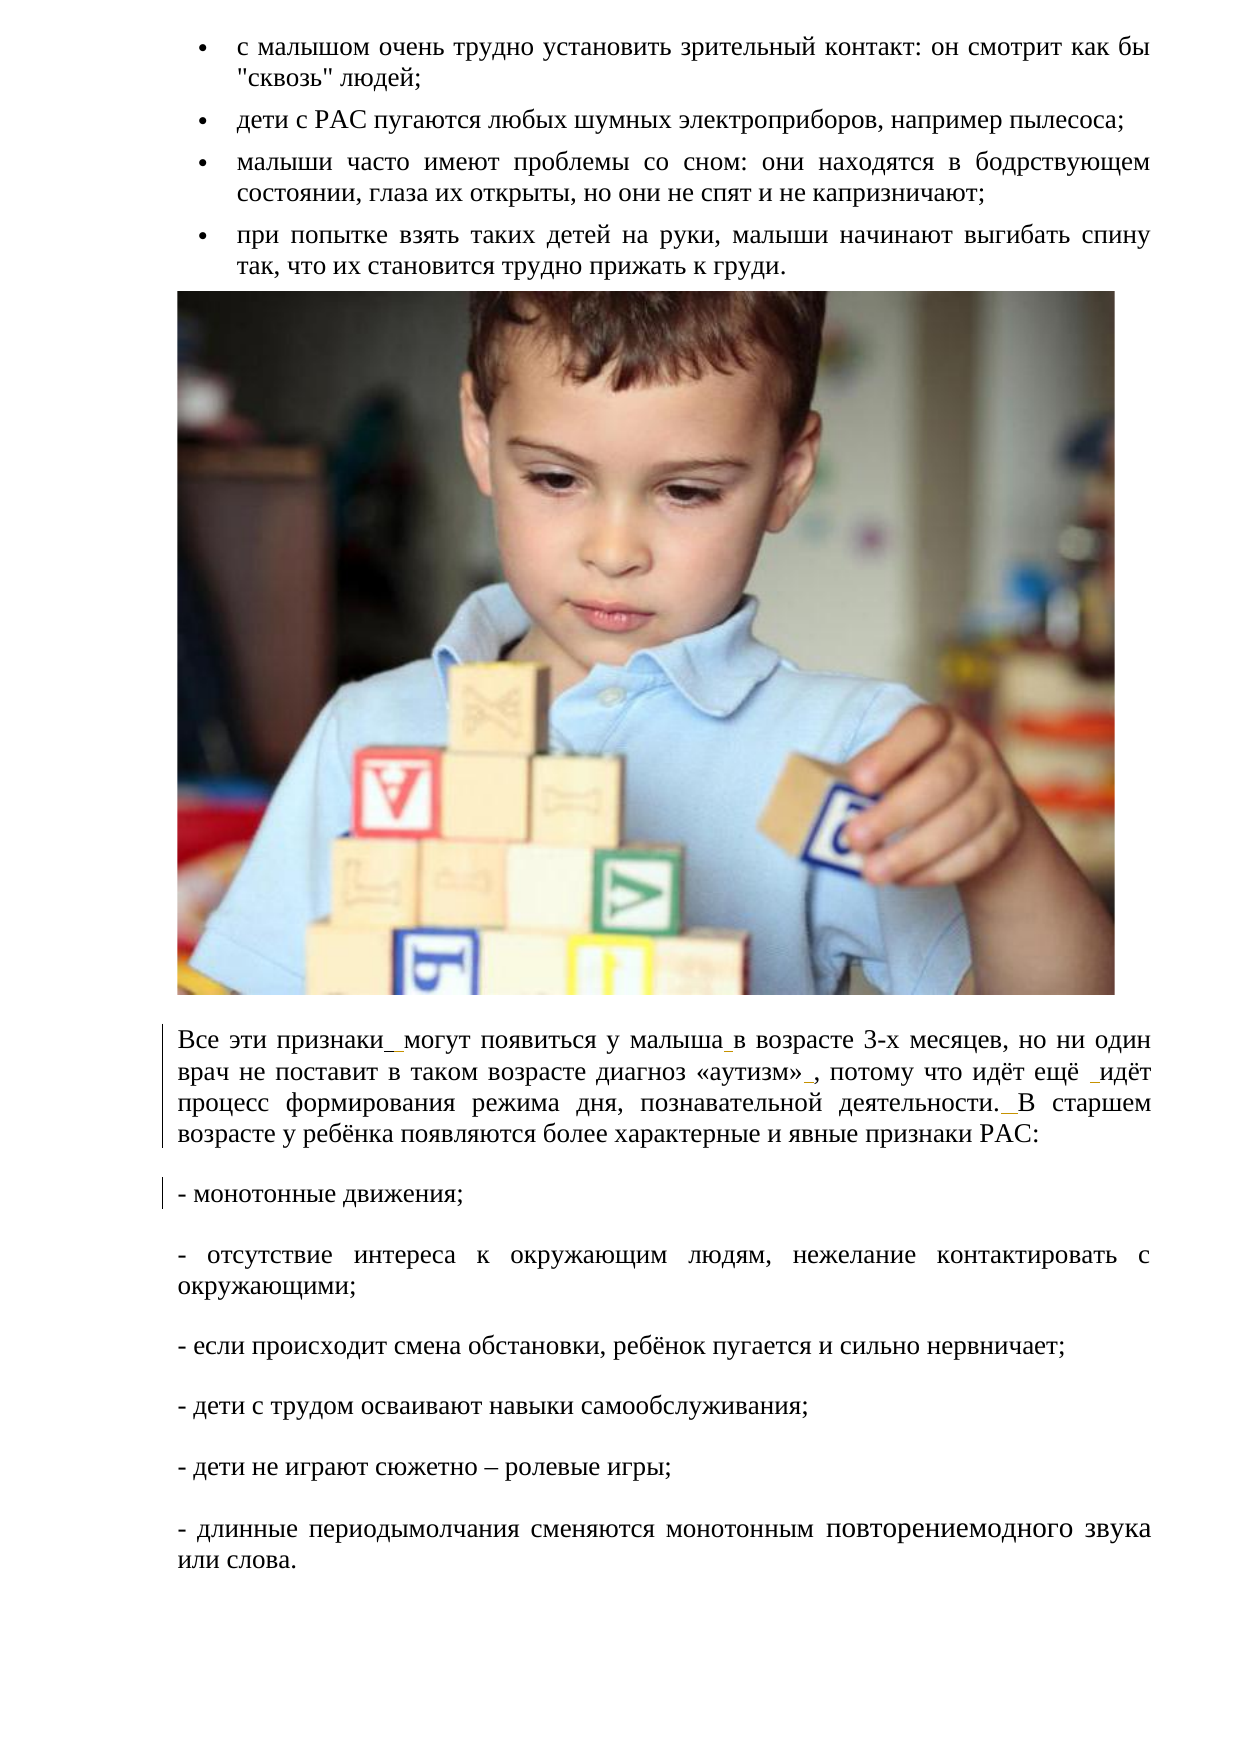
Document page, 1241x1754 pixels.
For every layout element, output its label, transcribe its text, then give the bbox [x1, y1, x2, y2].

list малыши часто имеют проблемы со сном: они находятся в бодрствующем состоянии, глаза их открыты, но они не спят и не капризничают; [199, 145, 1152, 207]
list при попытке взять таких детей на руки, малыши начинают выгибать спину так, что их становится трудно прижать к груди. [199, 218, 1152, 280]
list с малышом очень трудно установить зрительный контакт: он смотрит как бы "сквозь" людей; [199, 29, 1152, 92]
text - длинные периодымолчания сменяются монотонным повторениемодного звука или слова. [177, 1510, 1152, 1575]
text - если происходит смена обстановки, ребёнок пугается и сильно нервничает; [177, 1329, 1152, 1360]
text - монотонные движения; [177, 1177, 1152, 1208]
text Все эти признаки могут появиться у малышав возрасте 3-х месяцев, но ни один врач не поставит в таком возрасте диагноз «аутизм», потому что идёт ещё идёт процесс формирования режима дня, познавательной деятельности.В старшем возрасте у ребёнка появляются более характерные и явные признаки РАС: [177, 1024, 1152, 1148]
picture [177, 291, 1115, 995]
list дети с РАС пугаются любых шумных электроприборов, например пылесоса; [199, 103, 1152, 134]
text - дети с трудом осваивают навыки самообслуживания; [177, 1389, 1152, 1421]
text - отсутствие интереса к окружающим людям, нежелание контактировать с окружающими; [177, 1238, 1152, 1300]
text - дети не играют сюжетно – ролевые игры; [177, 1450, 1152, 1481]
